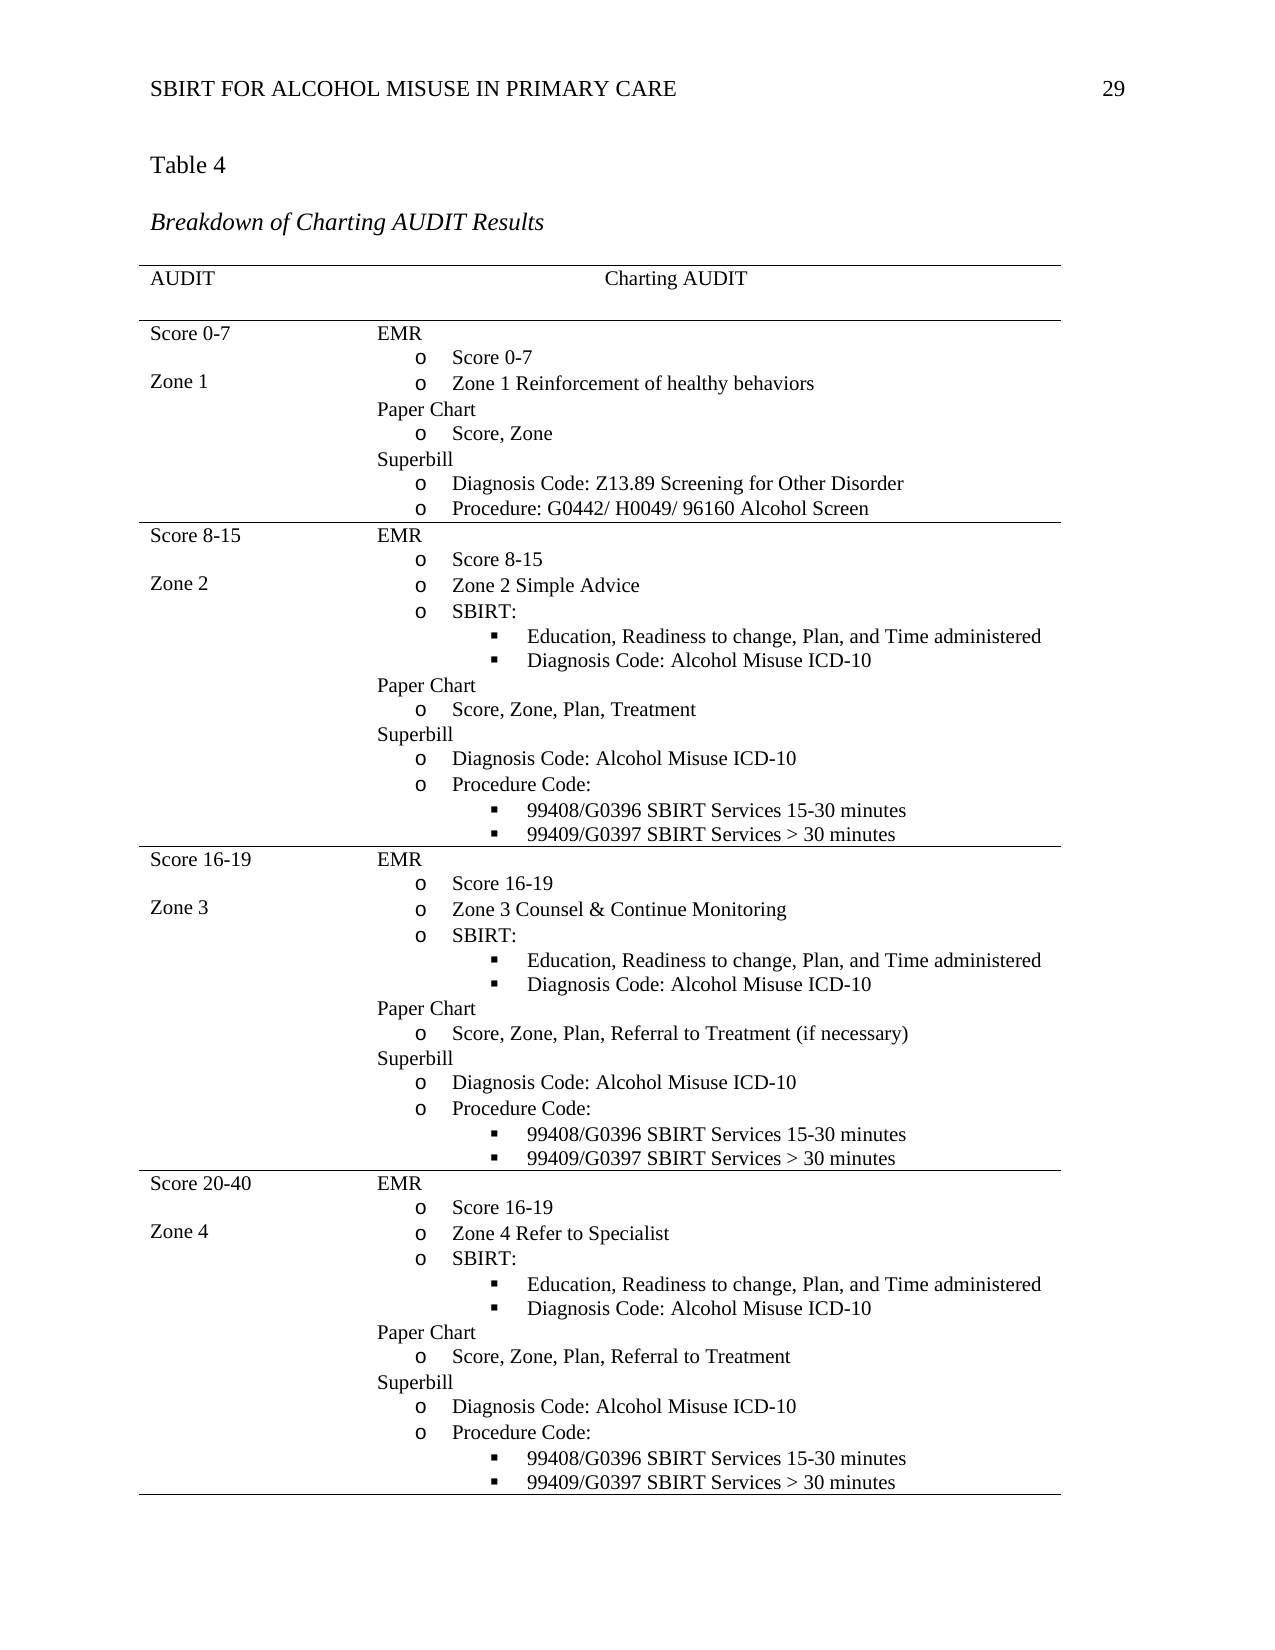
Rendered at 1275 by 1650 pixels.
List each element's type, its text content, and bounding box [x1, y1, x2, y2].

text Breakdown of Charting AUDIT Results [150, 207, 1125, 236]
table_cell EMR Score 16-19 Zone 3 Counsel & Continue Monitoring SBIRT: Education, Readiness to change, Plan, and Time administered Diagnosis Code: Alcohol Misuse ICD-10 Paper Chart Score, Zone, Plan, Referral to Treatment (if necessary) Superbill Diagnosis Code: Alcohol Misuse ICD-10 Procedure Code: 99408/G0396 SBIRT Services 15-30 minutes 99409/G0397 SBIRT Services > 30 minutes [291, 847, 1061, 1170]
table_cell EMR Score 0-7 Zone 1 Reinforcement of healthy behaviors Paper Chart Score, Zone Superbill Diagnosis Code: Z13.89 Screening for Other Disorder Procedure: G0442/ H0049/ 96160 Alcohol Screen [291, 321, 1061, 522]
table_cell EMR Score 16-19 Zone 4 Refer to Specialist SBIRT: Education, Readiness to change, Plan, and Time administered Diagnosis Code: Alcohol Misuse ICD-10 Paper Chart Score, Zone, Plan, Referral to Treatment Superbill Diagnosis Code: Alcohol Misuse ICD-10 Procedure Code: 99408/G0396 SBIRT Services 15-30 minutes 99409/G0397 SBIRT Services > 30 minutes [291, 1171, 1061, 1494]
text Table 4 [150, 150, 1125, 179]
table_header AUDIT [139, 266, 291, 320]
table_cell Score 8-15 Zone 2 [139, 523, 291, 846]
table_cell EMR Score 8-15 Zone 2 Simple Advice SBIRT: Education, Readiness to change, Plan, and Time administered Diagnosis Code: Alcohol Misuse ICD-10 Paper Chart Score, Zone, Plan, Treatment Superbill Diagnosis Code: Alcohol Misuse ICD-10 Procedure Code: 99408/G0396 SBIRT Services 15-30 minutes 99409/G0397 SBIRT Services > 30 minutes [291, 523, 1061, 846]
table_cell Score 16-19 Zone 3 [139, 847, 291, 1170]
table_header Charting AUDIT [291, 266, 1061, 320]
table_cell Score 20-40 Zone 4 [139, 1171, 291, 1494]
table_cell Score 0-7 Zone 1 [139, 321, 291, 522]
